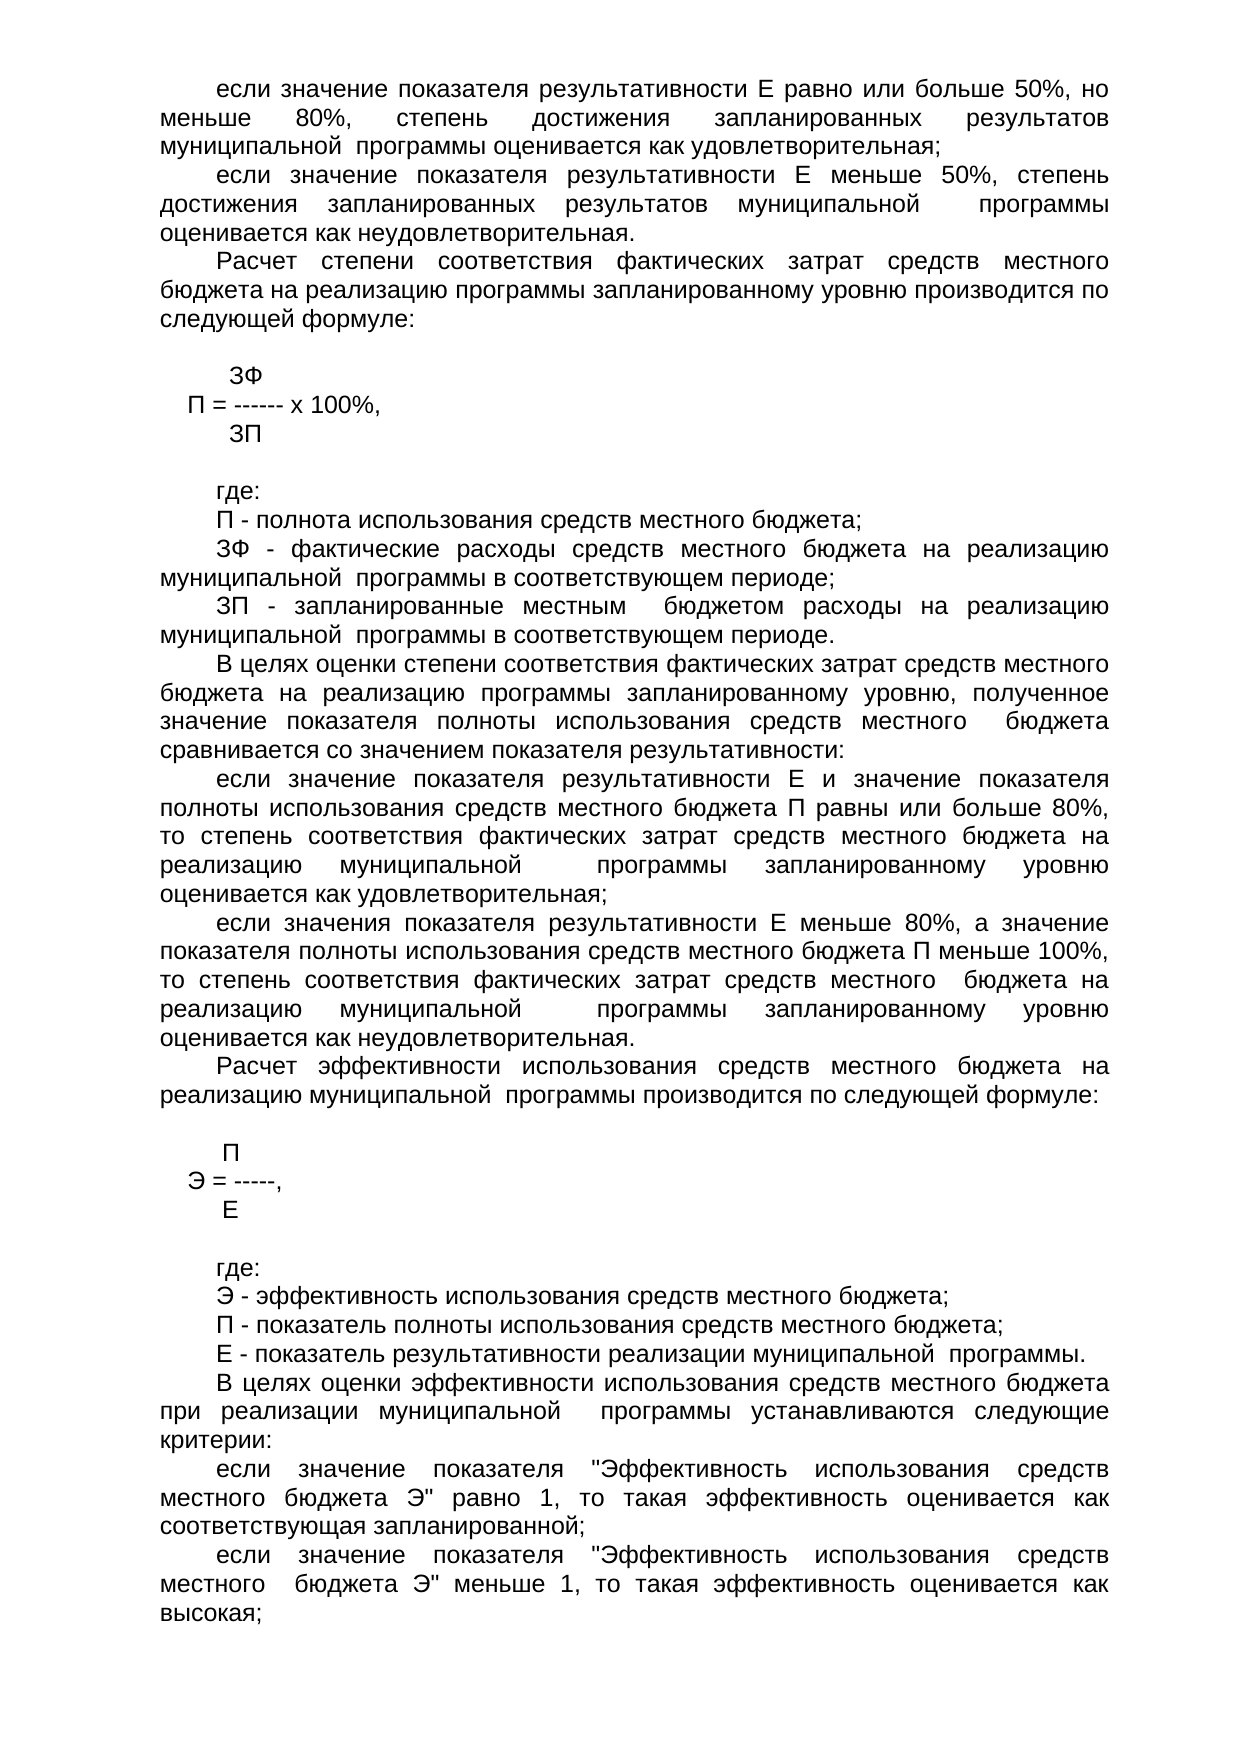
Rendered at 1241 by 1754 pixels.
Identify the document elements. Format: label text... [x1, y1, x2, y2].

text В целях оценки эффективности использования средств местного бюджета при реализации муниципальной программы устанавливаются следующие критерии: [159, 1368, 1110, 1454]
text если значение показателя результативности E и значение показателя полноты использования средств местного бюджета П равны или больше 80%, то степень соответствия фактических затрат средств местного бюджета на реализацию муниципальной программы запланированному уровню оценивается как удовлетворительная; [159, 764, 1110, 908]
text ЗФ - фактические расходы средств местного бюджета на реализацию муниципальной программы в соответствующем периоде; [159, 534, 1110, 591]
text Е - показатель результативности реализации муниципальной программы. [159, 1339, 1110, 1368]
text Э - эффективность использования средств местного бюджета; [159, 1281, 1110, 1310]
text Расчет степени соответствия фактических затрат средств местного бюджета на реализацию программы запланированному уровню производится по следующей формуле: [159, 246, 1110, 333]
text Э = -----, [159, 1166, 1110, 1195]
text Е [159, 1195, 1110, 1224]
text П - полнота использования средств местного бюджета; [159, 505, 1110, 534]
text где: [159, 1253, 1110, 1281]
text ЗП [159, 419, 1110, 448]
text если значение показателя результативности E равно или больше 50%, но меньше 80%, степень достижения запланированных результатов муниципальной программы оценивается как удовлетворительная; [159, 74, 1110, 160]
text П = ------ x 100%, [159, 390, 1110, 419]
text П - показатель полноты использования средств местного бюджета; [159, 1310, 1110, 1339]
text ЗП - запланированные местным бюджетом расходы на реализацию муниципальной программы в соответствующем периоде. [159, 591, 1110, 649]
text Расчет эффективности использования средств местного бюджета на реализацию муниципальной программы производится по следующей формуле: [159, 1051, 1110, 1109]
text П [159, 1138, 1110, 1166]
text ЗФ [159, 361, 1110, 390]
text если значения показателя результативности E меньше 80%, а значение показателя полноты использования средств местного бюджета П меньше 100%, то степень соответствия фактических затрат средств местного бюджета на реализацию муниципальной программы запланированному уровню оценивается как неудовлетворительная. [159, 908, 1110, 1051]
text если значение показателя "Эффективность использования средств местного бюджета Э" равно 1, то такая эффективность оценивается как соответствующая запланированной; [159, 1454, 1110, 1540]
text где: [159, 476, 1110, 505]
text если значение показателя результативности E меньше 50%, степень достижения запланированных результатов муниципальной программы оценивается как неудовлетворительная. [159, 160, 1110, 246]
text В целях оценки степени соответствия фактических затрат средств местного бюджета на реализацию программы запланированному уровню, полученное значение показателя полноты использования средств местного бюджета сравнивается со значением показателя результативности: [159, 649, 1110, 764]
text если значение показателя "Эффективность использования средств местного бюджета Э" меньше 1, то такая эффективность оценивается как высокая; [159, 1540, 1110, 1626]
